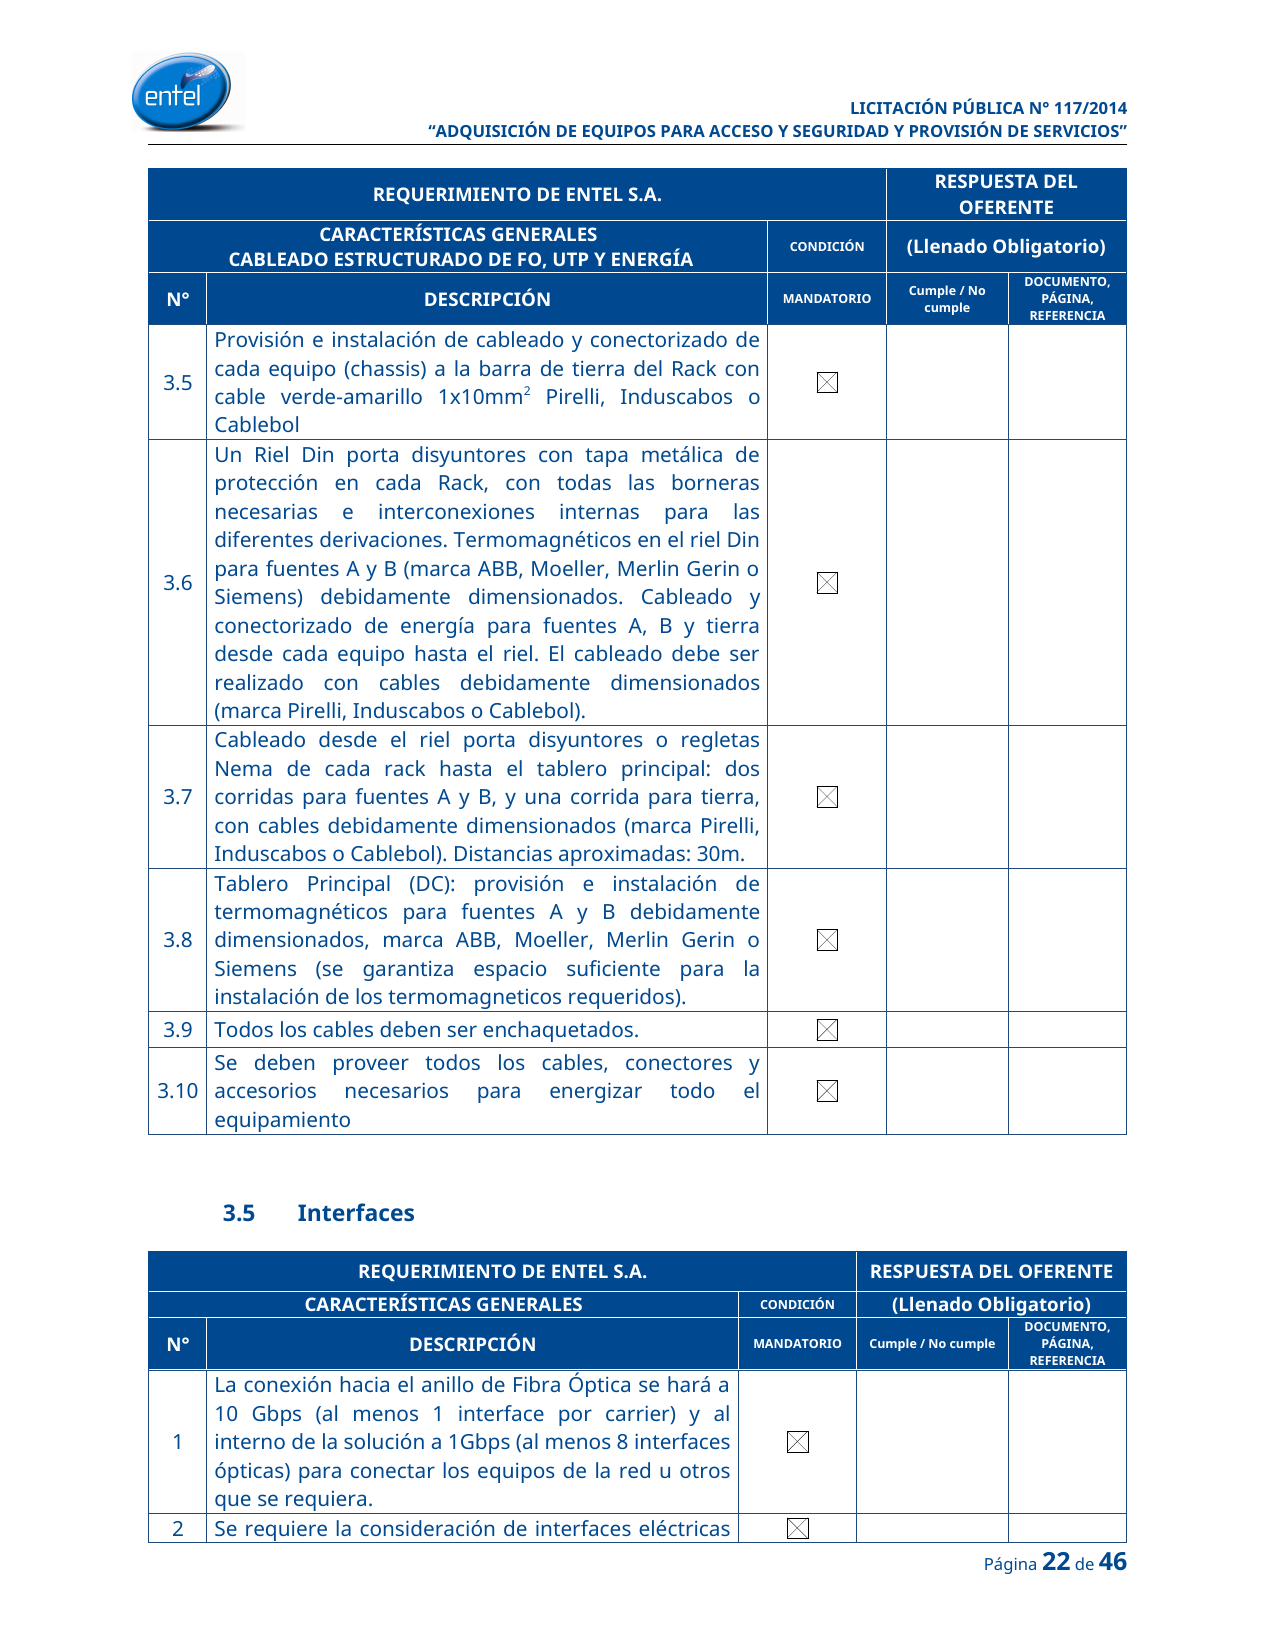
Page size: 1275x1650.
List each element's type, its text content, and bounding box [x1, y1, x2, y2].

table_cell [739, 1371, 856, 1513]
table_cell Cumple / No cumple [857, 1318, 1008, 1369]
table_cell 3.6 [149, 440, 206, 724]
table_cell CONDICIÓN [739, 1292, 856, 1317]
table_header REQUERIMIENTO DE ENTEL S.A. [149, 1252, 856, 1291]
table_cell [768, 440, 886, 724]
table_cell [887, 726, 1008, 868]
table_cell Provisión e instalación de cableado y conectorizado de cada equipo (chassis) a la barra de tierra del Rack con cable verde-amarillo 1x10mm2 Pirelli, Induscabos o Cablebol [207, 325, 767, 439]
table_cell [768, 869, 886, 1011]
table_cell 3.7 [149, 726, 206, 868]
table_cell DESCRIPCIÓN [207, 273, 767, 324]
table_cell [1009, 440, 1126, 724]
table_cell [1009, 1048, 1126, 1133]
table_cell CARACTERÍSTICAS GENERALES [149, 1292, 738, 1317]
table_cell [768, 1012, 886, 1047]
table_cell Un Riel Din porta disyuntores con tapa metálica de protección en cada Rack, con todas las borneras necesarias e interconexiones internas para las diferentes derivaciones. Termomagnéticos en el riel Din para fuentes A y B (marca ABB, Moeller, Merlin Gerin o Siemens) debidamente dimensionados. Cableado y conectorizado de energía para fuentes A, B y tierra desde cada equipo hasta el riel. El cableado debe ser realizado con cables debidamente dimensionados (marca Pirelli, Induscabos o Cablebol). [207, 440, 767, 724]
table_cell [1009, 1012, 1126, 1047]
table_cell 3.8 [149, 869, 206, 1011]
table_cell Cumple / No cumple [887, 273, 1008, 324]
table_cell [1009, 726, 1126, 868]
table_cell 3.10 [149, 1048, 206, 1133]
table_cell La conexión hacia el anillo de Fibra Óptica se hará a 10 Gbps (al menos 1 interface por carrier) y al interno de la solución a 1Gbps (al menos 8 interfaces ópticas) para conectar los equipos de la red u otros que se requiera. [207, 1371, 738, 1513]
table_cell [1009, 1514, 1126, 1542]
table_cell Tablero Principal (DC): provisión e instalación de termomagnéticos para fuentes A y B debidamente dimensionados, marca ABB, Moeller, Merlin Gerin o Siemens (se garantiza espacio suficiente para la instalación de los termomagneticos requeridos). [207, 869, 767, 1011]
table_cell (Llenado Obligatorio) [857, 1292, 1126, 1317]
table_cell 1 [149, 1371, 206, 1513]
table_header RESPUESTA DEL OFERENTE [857, 1252, 1126, 1291]
table_cell [887, 869, 1008, 1011]
table_cell [887, 325, 1008, 439]
table_cell 3.9 [149, 1012, 206, 1047]
table_cell N° [149, 1318, 206, 1369]
table_cell Se requiere la consideración de interfaces eléctricas en los equipos Metro Ethernet y el conexionado hacía el telepuerto satelital [207, 1514, 738, 1542]
table_cell [739, 1514, 856, 1542]
table_cell CARACTERÍSTICAS GENERALES CABLEADO ESTRUCTURADO DE FO, UTP Y ENERGÍA [149, 221, 767, 272]
table_cell [768, 325, 886, 439]
table_cell [887, 1048, 1008, 1133]
table_cell [857, 1514, 1008, 1542]
table_cell DOCUMENTO, PÁGINA, REFERENCIA [1009, 273, 1126, 324]
table_cell 3.5 [149, 325, 206, 439]
table_cell 2 [149, 1514, 206, 1542]
table_cell DESCRIPCIÓN [207, 1318, 738, 1369]
table_cell [887, 440, 1008, 724]
table_cell Todos los cables deben ser enchaquetados. [207, 1012, 767, 1047]
table_cell [768, 726, 886, 868]
table_header REQUERIMIENTO DE ENTEL S.A. [149, 169, 886, 220]
table_cell Se deben proveer todos los cables, conectores y accesorios necesarios para energizar todo el equipamiento [207, 1048, 767, 1133]
table_cell N° [149, 273, 206, 324]
table_cell MANDATORIO [768, 273, 886, 324]
picture [131, 51, 246, 132]
table_header RESPUESTA DEL OFERENTE [887, 169, 1126, 220]
list Interfaces [223, 1197, 1127, 1228]
table_cell Cableado desde el riel porta disyuntores o regletas Nema de cada rack hasta el tablero principal: dos corridas para fuentes A y B, y una corrida para tierra, con cables debidamente dimensionados (marca Pirelli, Induscabos o Cablebol). Distancias aproximadas: 30m. [207, 726, 767, 868]
table_cell [1009, 325, 1126, 439]
table_cell MANDATORIO [739, 1318, 856, 1369]
table_cell (Llenado Obligatorio) [887, 221, 1126, 272]
table_cell [1009, 869, 1126, 1011]
table_cell [1009, 1371, 1126, 1513]
table_cell [768, 1048, 886, 1133]
table_cell DOCUMENTO, PÁGINA, REFERENCIA [1009, 1318, 1126, 1369]
table_cell [857, 1371, 1008, 1513]
table_cell CONDICIÓN [768, 221, 886, 272]
table_cell [887, 1012, 1008, 1047]
